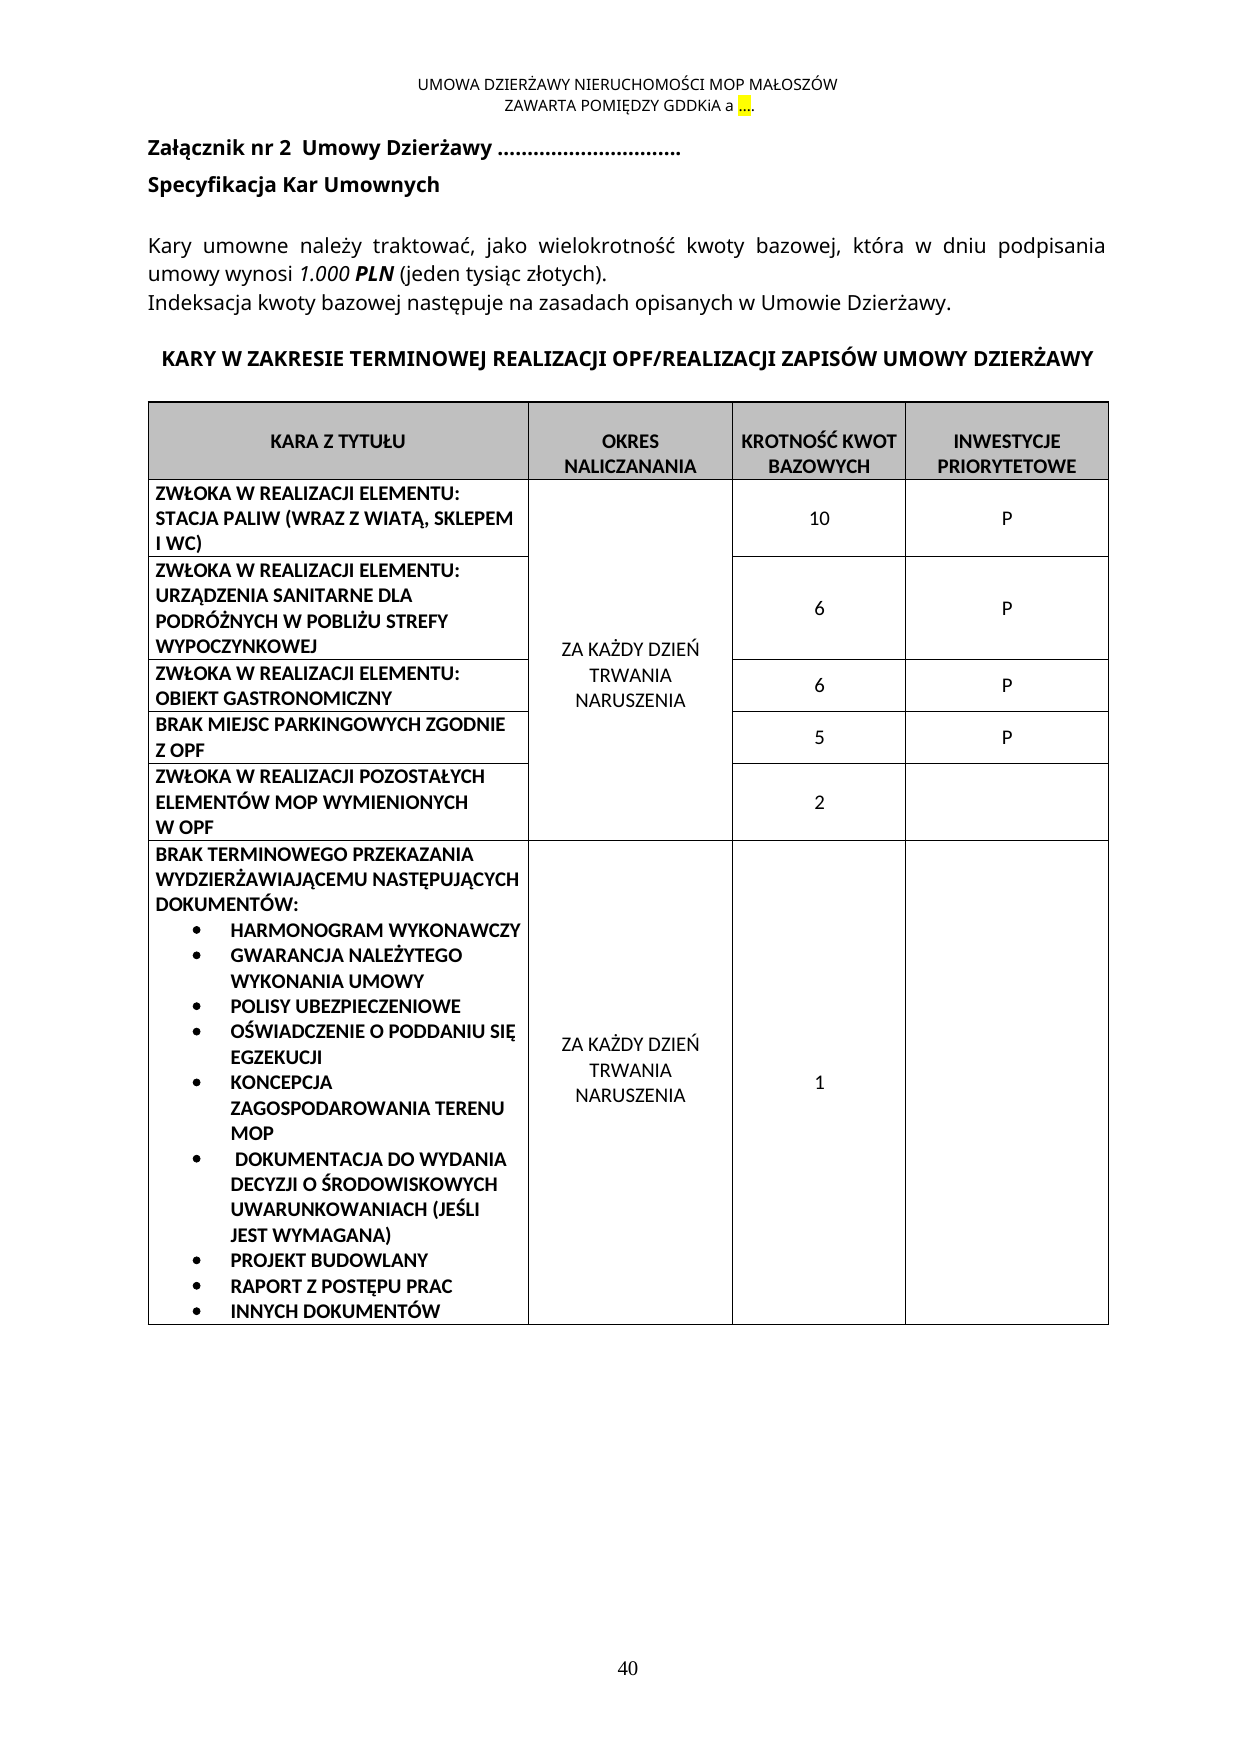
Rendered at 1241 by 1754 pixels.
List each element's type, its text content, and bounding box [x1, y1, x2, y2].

table_cell BRAK MIEJSC PARKINGOWYCH ZGODNIE Z OPF [149, 712, 528, 762]
table_cell 5 [733, 712, 905, 762]
table_cell P [906, 557, 1108, 659]
text Specyfikacja Kar Umownych [148, 170, 1107, 198]
table_cell P [906, 480, 1108, 556]
table_cell 6 [733, 557, 905, 659]
table_cell ZWŁOKA W REALIZACJI ELEMENTU: STACJA PALIW (WRAZ Z WIATĄ, SKLEPEM I WC) [149, 480, 528, 556]
table_cell [906, 764, 1108, 840]
table_cell 2 [733, 764, 905, 840]
table_header KARA Z TYTUŁU [149, 403, 528, 479]
table_cell ZWŁOKA W REALIZACJI POZOSTAŁYCH ELEMENTÓW MOP WYMIENIONYCH W OPF [149, 764, 528, 840]
text Indeksacja kwoty bazowej następuje na zasadach opisanych w Umowie Dzierżawy. [148, 288, 1107, 316]
table_cell BRAK TERMINOWEGO PRZEKAZANIA WYDZIERŻAWIAJĄCEMU NASTĘPUJĄCYCH DOKUMENTÓW: HARMONOGRAM WYKONAWCZY GWARANCJA NALEŻYTEGO WYKONANIA UMOWY POLISY UBEZPIECZENIOWE OŚWIADCZENIE O PODDANIU SIĘ EGZEKUCJI KONCEPCJA ZAGOSPODAROWANIA TERENU MOP DOKUMENTACJA DO WYDANIA DECYZJI O ŚRODOWISKOWYCH UWARUNKOWANIACH (JEŚLI JEST WYMAGANA) PROJEKT BUDOWLANY RAPORT Z POSTĘPU PRAC INNYCH DOKUMENTÓW [149, 841, 528, 1324]
table_cell [906, 841, 1108, 1324]
table_cell 1 [733, 841, 905, 1324]
table_header OKRES NALICZANANIA [529, 403, 732, 479]
table_cell ZA KAŻDY DZIEŃ TRWANIA NARUSZENIA [529, 480, 732, 840]
table_cell ZA KAŻDY DZIEŃ TRWANIA NARUSZENIA [529, 841, 732, 1324]
table_header INWESTYCJE PRIORYTETOWE [906, 403, 1108, 479]
table_cell P [906, 712, 1108, 762]
table_header KROTNOŚĆ KWOT BAZOWYCH [733, 403, 905, 479]
table_cell ZWŁOKA W REALIZACJI ELEMENTU: OBIEKT GASTRONOMICZNY [149, 660, 528, 711]
table_cell ZWŁOKA W REALIZACJI ELEMENTU: URZĄDZENIA SANITARNE DLA PODRÓŻNYCH W POBLIŻU STREFY WYPOCZYNKOWEJ [149, 557, 528, 659]
text Załącznik nr 2 Umowy Dzierżawy …………………………. [148, 133, 1107, 161]
table_cell 10 [733, 480, 905, 556]
table_cell 6 [733, 660, 905, 711]
table_cell P [906, 660, 1108, 711]
text Kary umowne należy traktować, jako wielokrotność kwoty bazowej, która w dniu podpisania umowy wynosi 1.000 PLN (jeden tysiąc złotych). [148, 231, 1107, 288]
text KARY W ZAKRESIE TERMINOWEJ REALIZACJI OPF/REALIZACJI ZAPISÓW UMOWY DZIERŻAWY [148, 344, 1107, 373]
